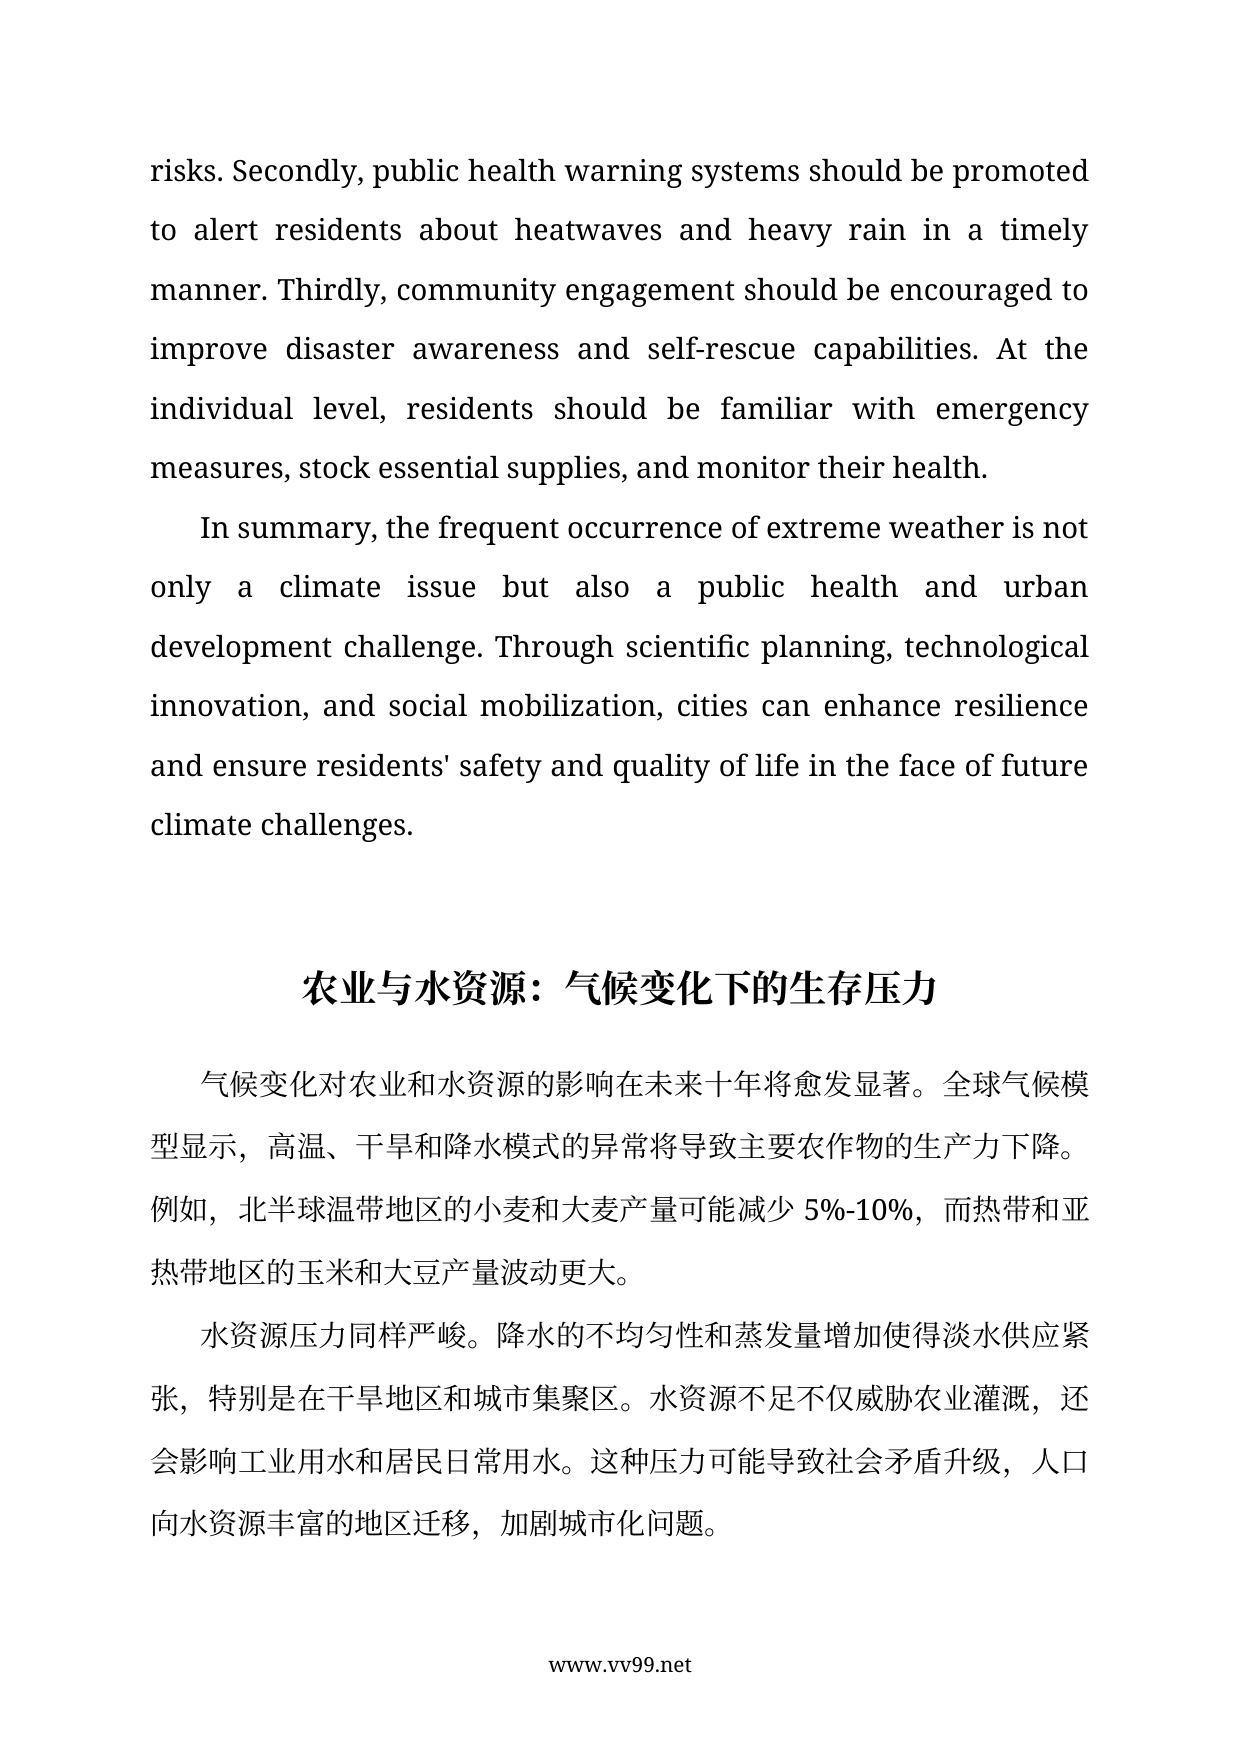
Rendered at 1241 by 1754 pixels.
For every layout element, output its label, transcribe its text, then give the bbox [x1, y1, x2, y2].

text 水资源压力同样严峻。降水的不均匀性和蒸发量增加使得淡水供应紧张，特别是在干旱地区和城市集聚区。水资源不足不仅威胁农业灌溉，还会影响工业用水和居民日常用水。这种压力可能导致社会矛盾升级，人口向水资源丰富的地区迁移，加剧城市化问题。 [150, 1313, 1090, 1543]
text 气候变化对农业和水资源的影响在未来十年将愈发显著。全球气候模型显示，高温、干旱和降水模式的异常将导致主要农作物的生产力下降。例如，北半球温带地区的小麦和大麦产量可能减少5%-10%，而热带和亚热带地区的玉米和大豆产量波动更大。 [150, 1061, 1090, 1292]
text In summary, the frequent occurrence of extreme weather is not only a climate issue but also a public health and urban development challenge. Through scientific planning, technological innovation, and social mobilization, cities can enhance resilience and ensure residents' safety and quality of life in the face of future climate challenges. [150, 507, 1090, 844]
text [150, 150, 1090, 487]
subtitle 农业与水资源：气候变化下的生存压力 [150, 959, 1090, 1013]
